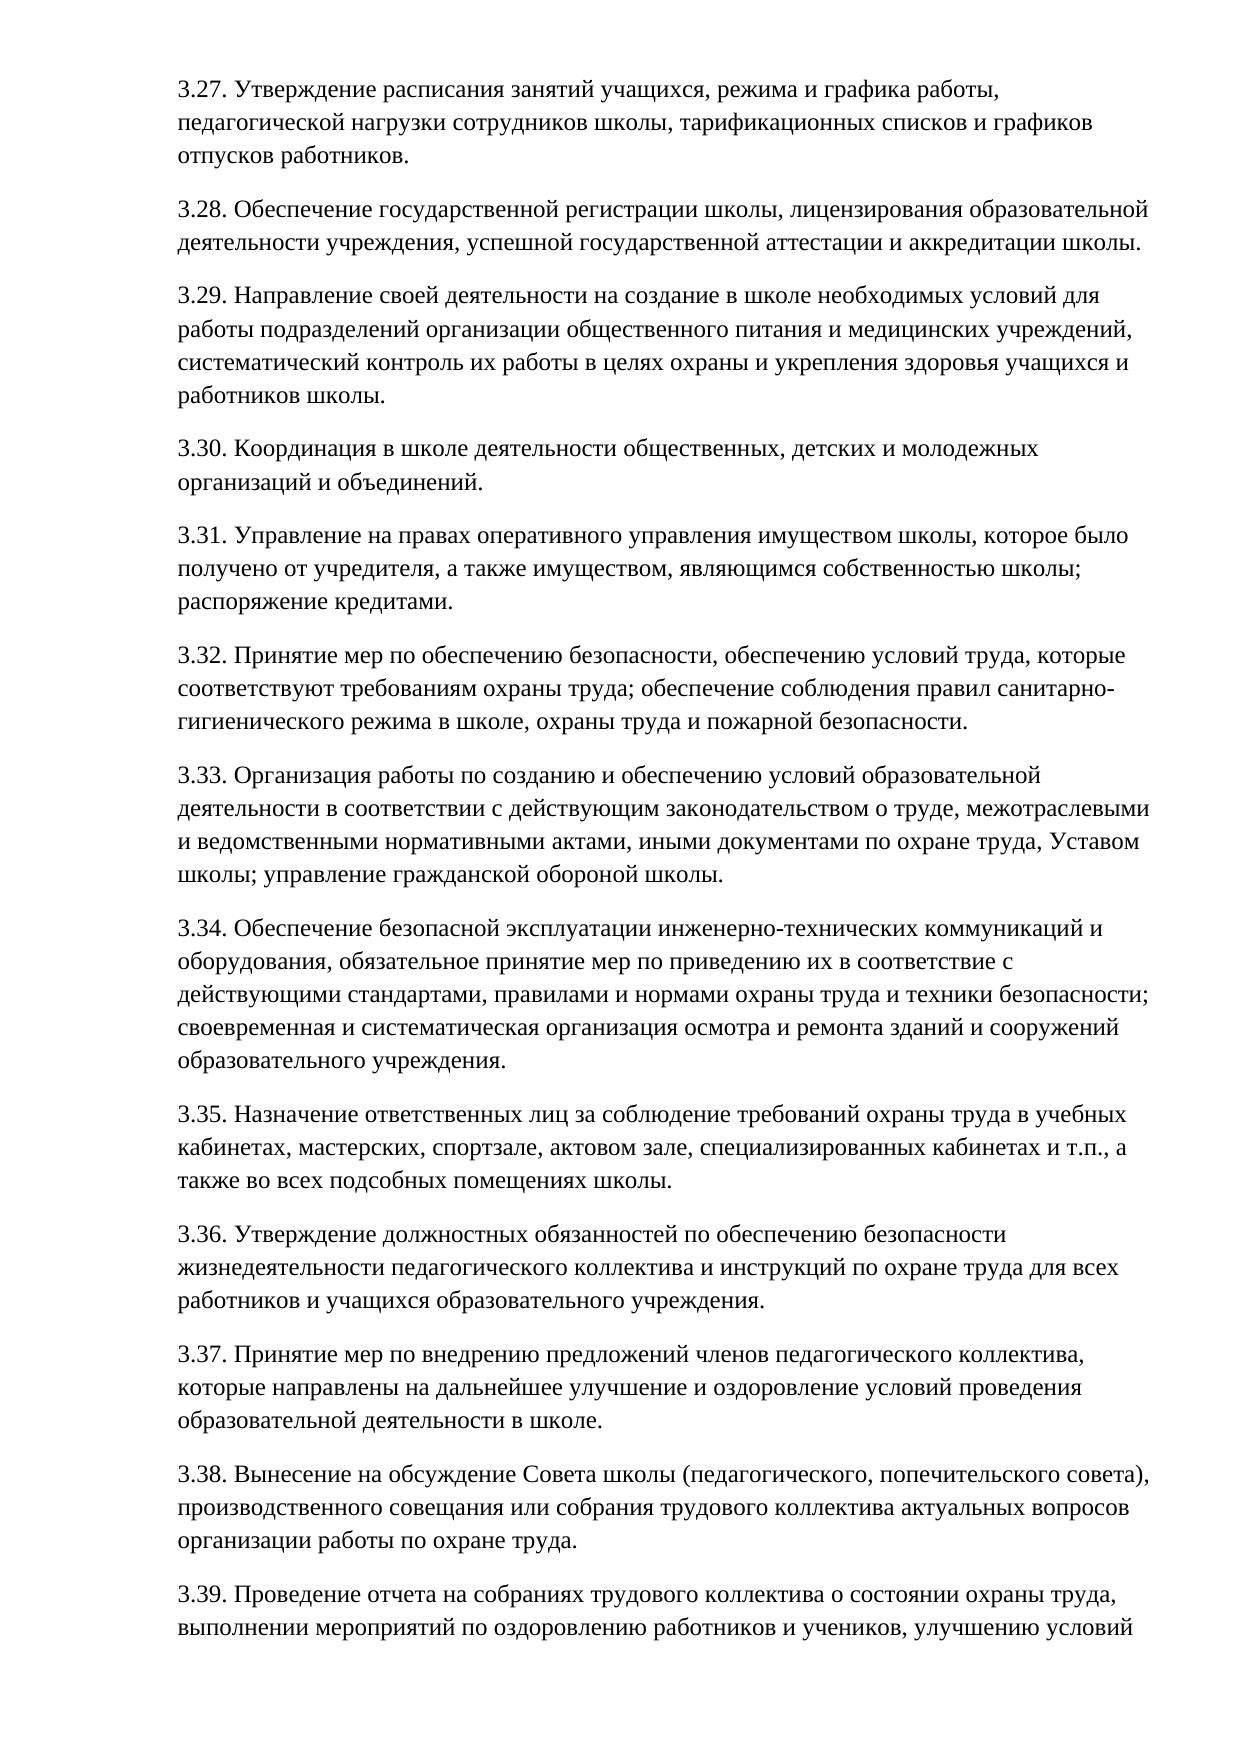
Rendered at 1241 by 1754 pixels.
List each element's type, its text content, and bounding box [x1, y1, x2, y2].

text 3.38. Вынесение на обсуждение Совета школы (педагогического, попечительского совета), производственного совещания или собрания трудового коллектива актуальных вопросов организации работы по охране труда. [177, 1459, 1152, 1553]
text 3.28. Обеспечение государственной регистрации школы, лицензирования образовательной деятельности учреждения, успешной государственной аттестации и аккредитации школы. [177, 194, 1152, 256]
text 3.32. Принятие мер по обеспечению безопасности, обеспечению условий труда, которые соответствуют требованиям охраны труда; обеспечение соблюдения правил санитарно-гигиенического режима в школе, охраны труда и пожарной безопасности. [177, 640, 1152, 735]
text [177, 1579, 1152, 1640]
text 3.35. Назначение ответственных лиц за соблюдение требований охраны труда в учебных кабинетах, мастерских, спортзале, актовом зале, специализированных кабинетах и т.п., а также во всех подсобных помещениях школы. [177, 1099, 1152, 1194]
text 3.36. Утверждение должностных обязанностей по обеспечению безопасности жизнедеятельности педагогического коллектива и инструкций по охране труда для всех работников и учащихся образовательного учреждения. [177, 1219, 1152, 1314]
text 3.27. Утверждение расписания занятий учащихся, режима и графика работы, педагогической нагрузки сотрудников школы, тарификационных списков и графиков отпусков работников. [177, 74, 1152, 169]
text 3.34. Обеспечение безопасной эксплуатации инженерно-технических коммуникаций и оборудования, обязательное принятие мер по приведению их в соответствие с действующими стандартами, правилами и нормами охраны труда и техники безопасности; своевременная и систематическая организация осмотра и ремонта зданий и сооружений образовательного учреждения. [177, 913, 1152, 1074]
text 3.30. Координация в школе деятельности общественных, детских и молодежных организаций и объединений. [177, 433, 1152, 495]
text 3.31. Управление на правах оперативного управления имуществом школы, которое было получено от учредителя, а также имуществом, являющимся собственностью школы; распоряжение кредитами. [177, 520, 1152, 615]
text 3.33. Организация работы по созданию и обеспечению условий образовательной деятельности в соответствии с действующим законодательством о труде, межотраслевыми и ведомственными нормативными актами, иными документами по охране труда, Уставом школы; управление гражданской обороной школы. [177, 760, 1152, 888]
text 3.37. Принятие мер по внедрению предложений членов педагогического коллектива, которые направлены на дальнейшее улучшение и оздоровление условий проведения образовательной деятельности в школе. [177, 1339, 1152, 1434]
text 3.29. Направление своей деятельности на создание в школе необходимых условий для работы подразделений организации общественного питания и медицинских учреждений, систематический контроль их работы в целях охраны и укрепления здоровья учащихся и работников школы. [177, 281, 1152, 408]
